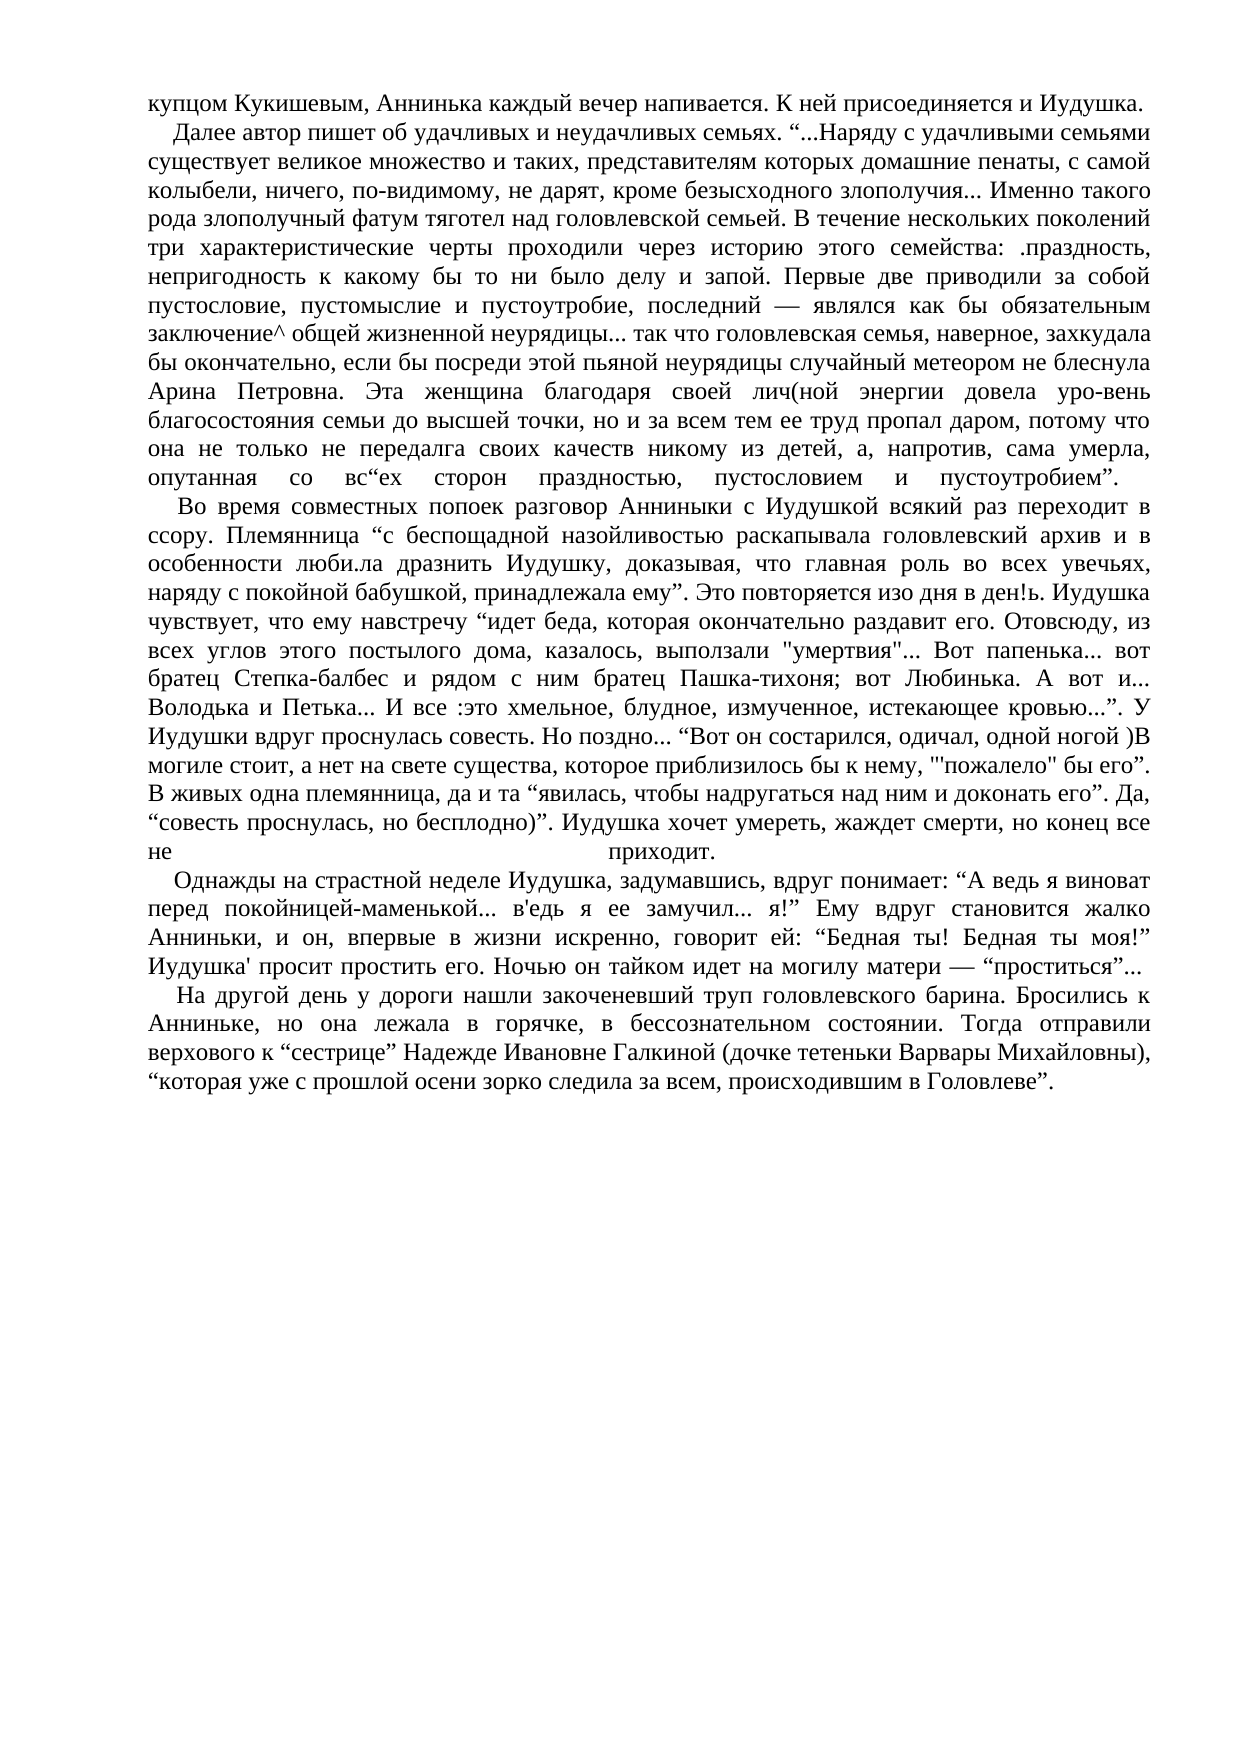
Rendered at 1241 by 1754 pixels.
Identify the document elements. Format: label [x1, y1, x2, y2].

text [148, 88, 1152, 1095]
